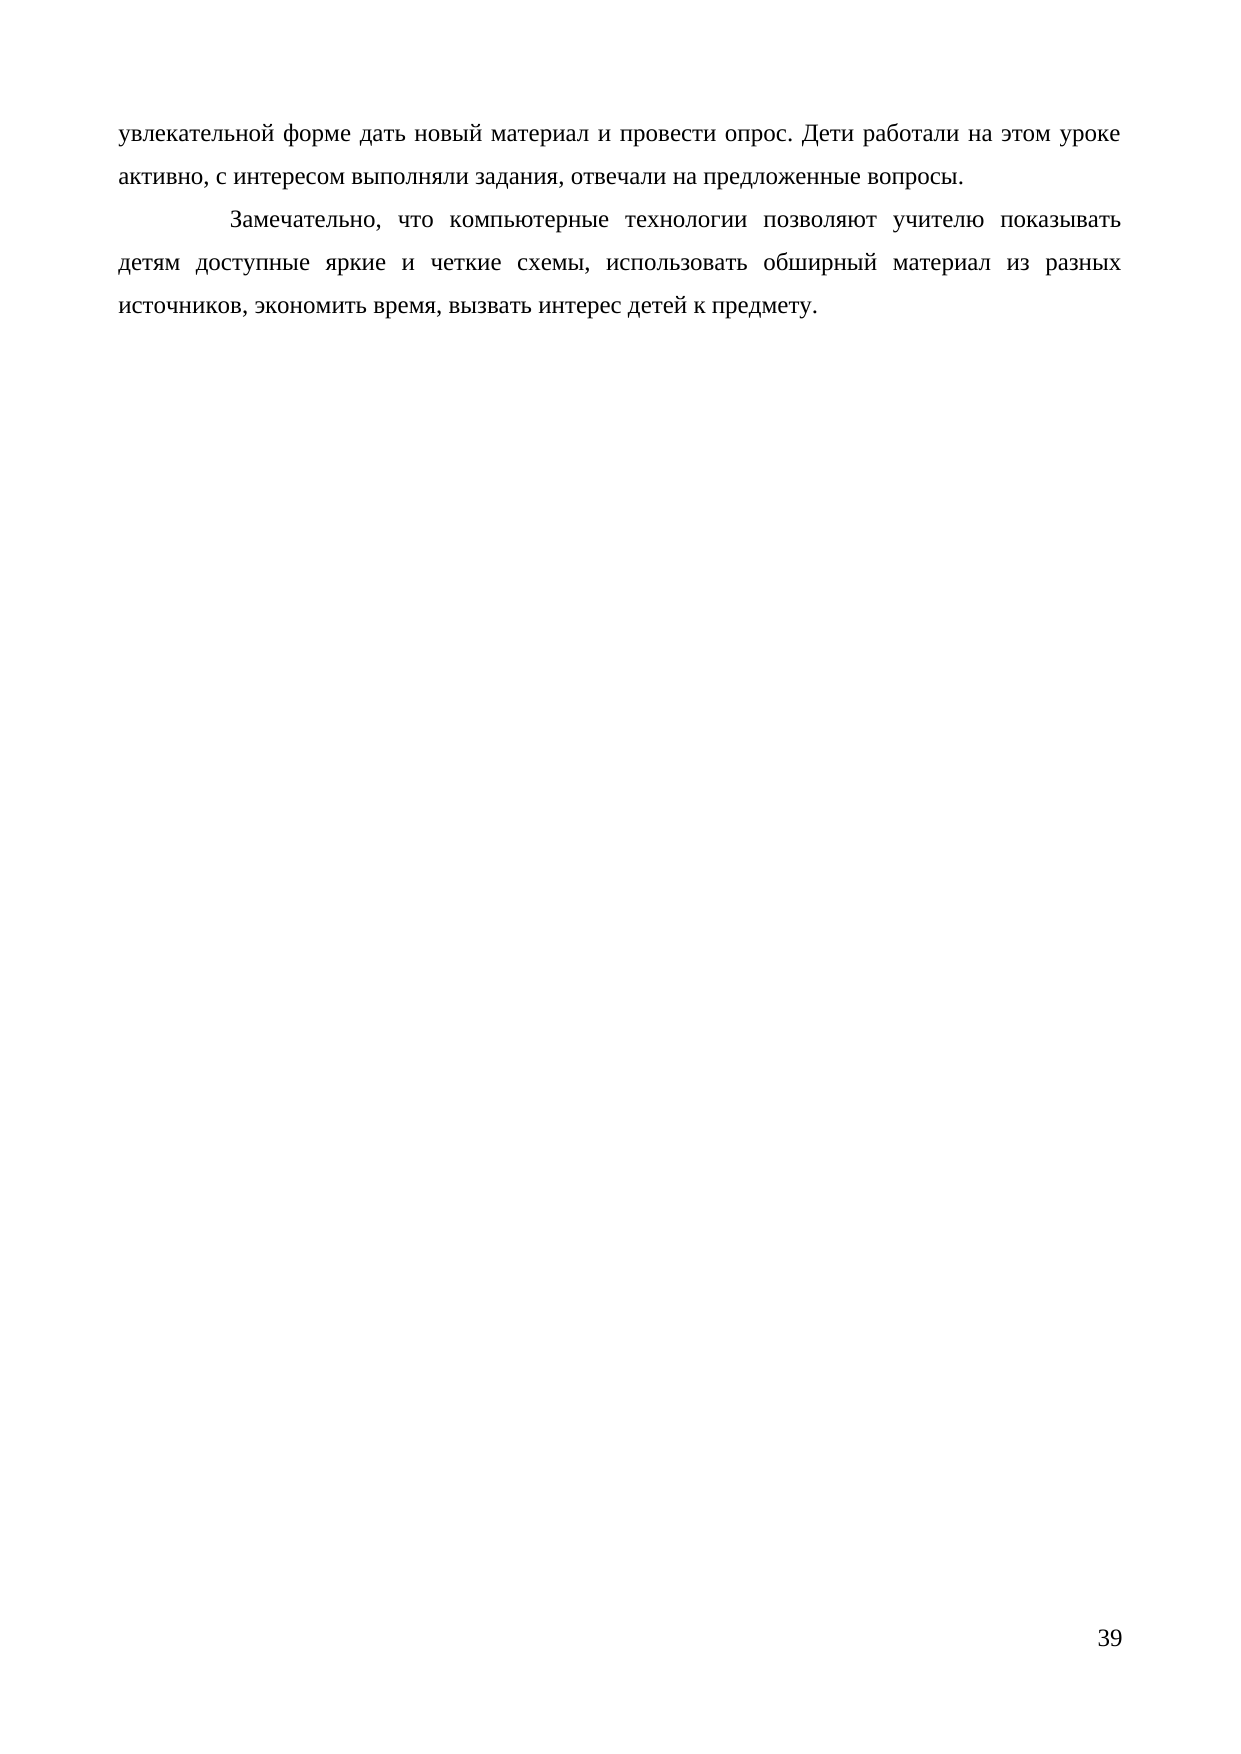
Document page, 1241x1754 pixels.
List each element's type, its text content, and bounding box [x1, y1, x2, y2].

text Замечательно, что компьютерные технологии позволяют учителю показывать детям доступные яркие и четкие схемы, использовать обширный материал из разных источников, экономить время, вызвать интерес детей к предмету. [118, 204, 1122, 319]
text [118, 118, 1122, 190]
